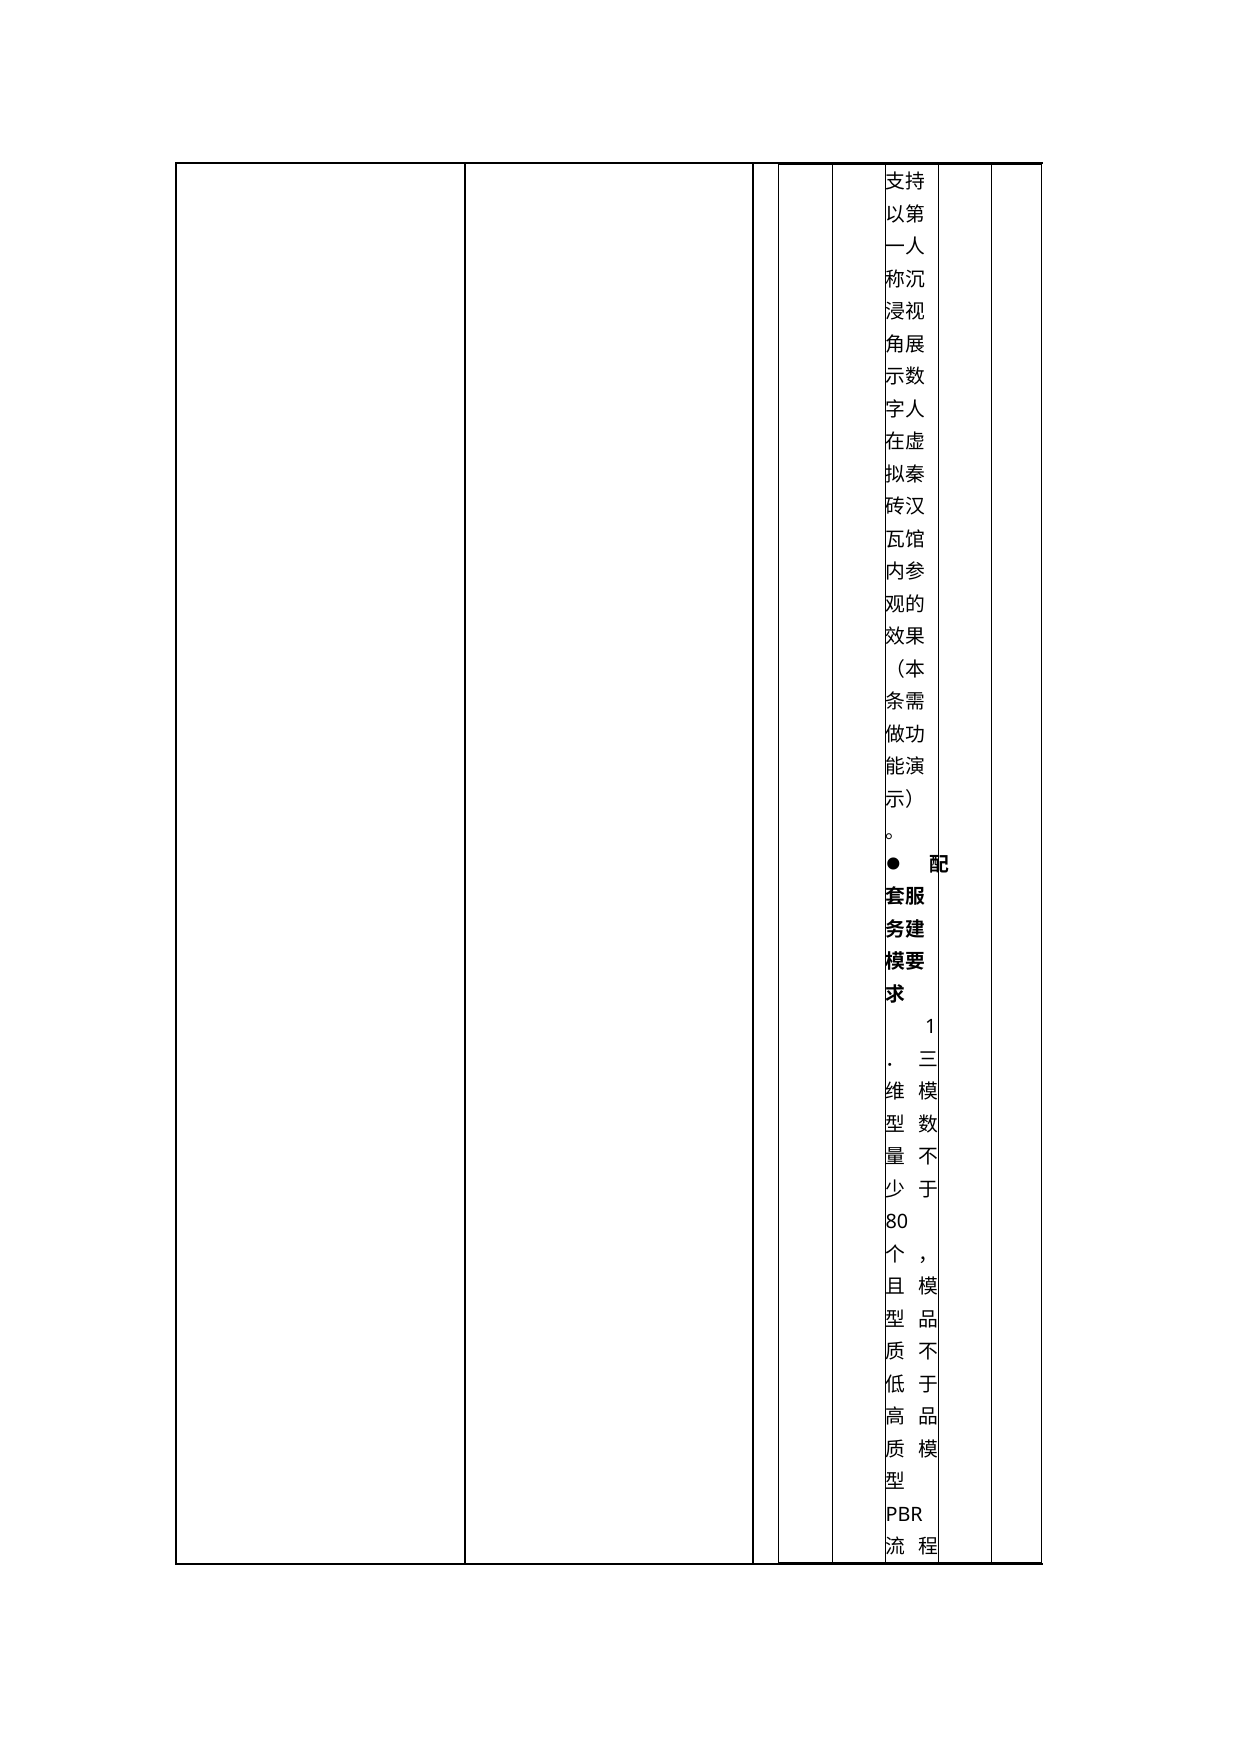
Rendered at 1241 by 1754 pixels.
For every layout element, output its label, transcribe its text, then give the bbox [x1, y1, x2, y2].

table_cell [177, 164, 464, 1563]
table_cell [833, 165, 885, 1562]
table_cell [886, 165, 938, 1562]
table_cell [939, 165, 991, 1562]
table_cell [779, 165, 832, 1562]
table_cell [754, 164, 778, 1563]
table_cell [992, 165, 1041, 1562]
table_cell 1 [466, 164, 752, 1563]
